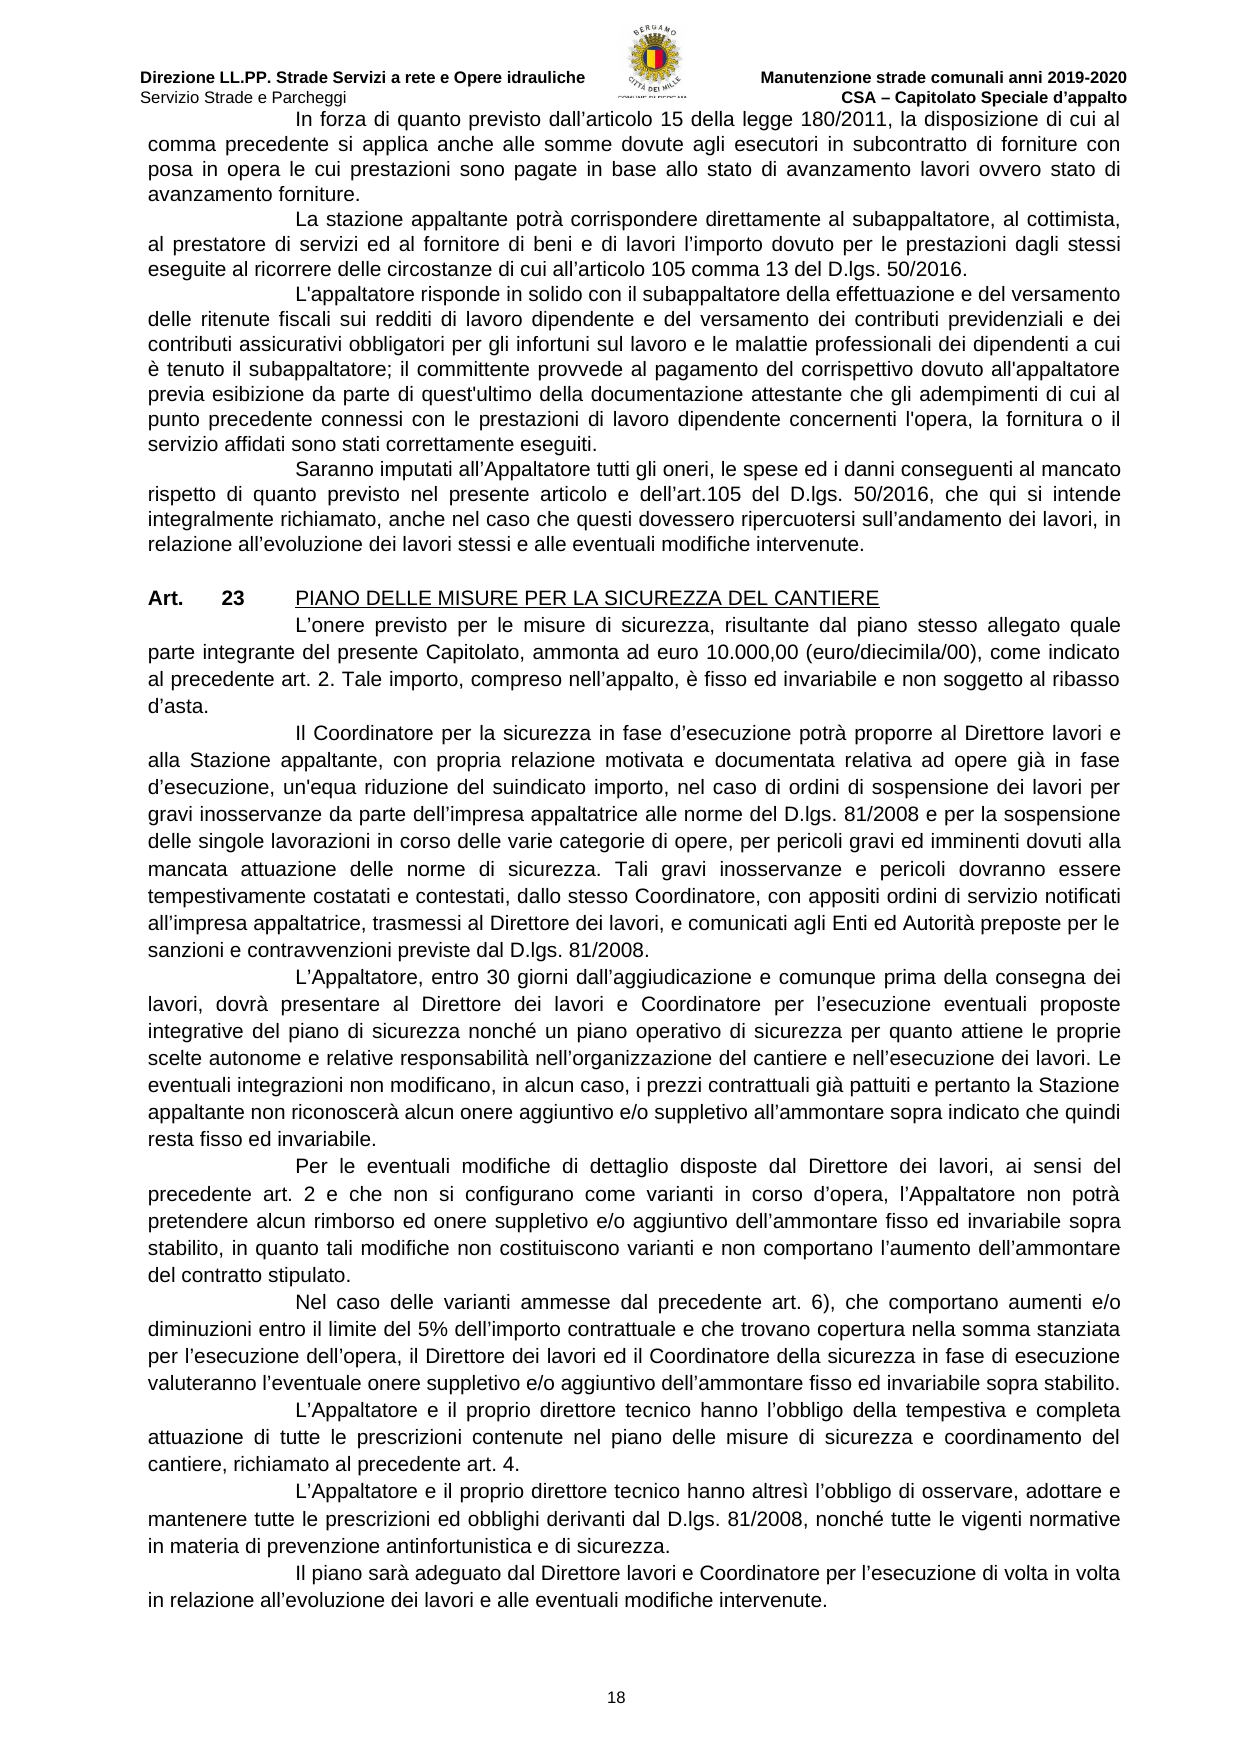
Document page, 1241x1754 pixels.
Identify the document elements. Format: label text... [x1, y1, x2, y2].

text L’Appaltatore e il proprio direttore tecnico hanno altresì l’obbligo di osservare, adottare e mantenere tutte le prescrizioni ed obblighi derivanti dal D.lgs. 81/2008, nonché tutte le vigenti normative in materia di prevenzione antinfortunistica e di sicurezza. [148, 1477, 1122, 1558]
text Saranno imputati all’Appaltatore tutti gli oneri, le spese ed i danni conseguenti al mancato rispetto di quanto previsto nel presente articolo e dell’art.105 del D.lgs. 50/2016, che qui si intende integralmente richiamato, anche nel caso che questi dovessero ripercuotersi sull’andamento dei lavori, in relazione all’evoluzione dei lavori stessi e alle eventuali modifiche intervenute. [148, 456, 1122, 556]
text L'appaltatore risponde in solido con il subappaltatore della effettuazione e del versamento delle ritenute fiscali sui redditi di lavoro dipendente e del versamento dei contributi previdenziali e dei contributi assicurativi obbligatori per gli infortuni sul lavoro e le malattie professionali dei dipendenti a cui è tenuto il subappaltatore; il committente provvede al pagamento del corrispettivo dovuto all'appaltatore previa esibizione da parte di quest'ultimo della documentazione attestante che gli adempimenti di cui al punto precedente connessi con le prestazioni di lavoro dipendente concernenti l'opera, la fornitura o il servizio affidati sono stati correttamente eseguiti. [148, 281, 1122, 456]
text Nel caso delle varianti ammesse dal precedente art. 6), che comportano aumenti e/o diminuzioni entro il limite del 5% dell’importo contrattuale e che trovano copertura nella somma stanziata per l’esecuzione dell’opera, il Direttore dei lavori ed il Coordinatore della sicurezza in fase di esecuzione valuteranno l’eventuale onere suppletivo e/o aggiuntivo dell’ammontare fisso ed invariabile sopra stabilito. [148, 1288, 1122, 1396]
text L’Appaltatore, entro 30 giorni dall’aggiudicazione e comunque prima della consegna dei lavori, dovrà presentare al Direttore dei lavori e Coordinatore per l’esecuzione eventuali proposte integrative del piano di sicurezza nonché un piano operativo di sicurezza per quanto attiene le proprie scelte autonome e relative responsabilità nell’organizzazione del cantiere e nell’esecuzione dei lavori. Le eventuali integrazioni non modificano, in alcun caso, i prezzi contrattuali già pattuiti e pertanto appaltante non riconoscerà alcun onere aggiuntivo e/o suppletivo all’ammontare sopra indicato che quindi resta fisso ed invariabile. [148, 963, 1122, 1152]
text Il Coordinatore per la sicurezza in fase d’esecuzione potrà proporre al Direttore lavori e alla Stazione appaltante, con propria relazione motivata e documentata relativa ad opere già in fase d’esecuzione, un'equa riduzione del suindicato importo, nel caso di ordini di sospensione dei lavori per gravi inosservanze da parte dell’impresa appaltatrice alle norme del D.lgs. 81/2008 e per la sospensione delle singole lavorazioni in corso delle varie categorie di opere, per pericoli gravi ed imminenti dovuti alla mancata attuazione delle norme di sicurezza. Tali gravi inosservanze e pericoli dovranno essere tempestivamente costatati e contestati, dallo stesso Coordinatore, con appositi ordini di servizio notificati all’impresa appaltatrice, trasmessi al Direttore dei lavori, e comunicati agli Enti ed Autorità preposte per le sanzioni e contravvenzioni previste dal D.lgs. 81/2008. [148, 719, 1122, 963]
text Il piano sarà adeguato dal Direttore lavori e Coordinatore per l’esecuzione di volta in volta in relazione all’evoluzione dei lavori e alle eventuali modifiche intervenute. [148, 1558, 1122, 1613]
text La stazione appaltante potrà corrispondere direttamente al subappaltatore, al cottimista, al prestatore di servizi ed al fornitore di beni e di lavori l’importo dovuto per le prestazioni dagli stessi eseguite al ricorrere delle circostanze di cui all’articolo 105 comma 13 del D.lgs. 50/2016. [148, 206, 1122, 281]
text L’onere previsto per le misure di sicurezza, risultante dal piano stesso allegato quale parte integrante del presente Capitolato, ammonta ad euro 10.000,00 (euro/diecimila/00), come indicato al precedente art. 2. Tale importo, compreso nell’appalto, è fisso ed invariabile e non soggetto al ribasso d’asta. [148, 611, 1122, 719]
text Per le eventuali modifiche di dettaglio disposte dal Direttore dei lavori, ai sensi del precedente art. 2 e che non si configurano come varianti in corso d’opera, l’Appaltatore non potrà pretendere alcun rimborso ed onere suppletivo e/o aggiuntivo dell’ammontare fisso ed invariabile sopra stabilito, in quanto tali modifiche non costituiscono varianti e non comportano l’aumento dell’ammontare del contratto stipulato. [148, 1152, 1122, 1288]
text L’Appaltatore e il proprio direttore tecnico hanno l’obbligo della tempestiva e completa attuazione di tutte le prescrizioni contenute nel piano delle misure di sicurezza e coordinamento del cantiere, richiamato al precedente art. 4. [148, 1396, 1122, 1477]
text In forza di quanto previsto dall’articolo 15 della legge 180/2011, la disposizione di cui al comma precedente si applica anche alle somme dovute agli esecutori in subcontratto di forniture con posa in opera le cui prestazioni sono pagate in base allo stato di avanzamento lavori ovvero stato di avanzamento forniture. [148, 106, 1122, 206]
picture [617, 25, 687, 97]
text Art. 23 PIANO DELLE MISURE PER CANTIERE [148, 583, 1122, 611]
